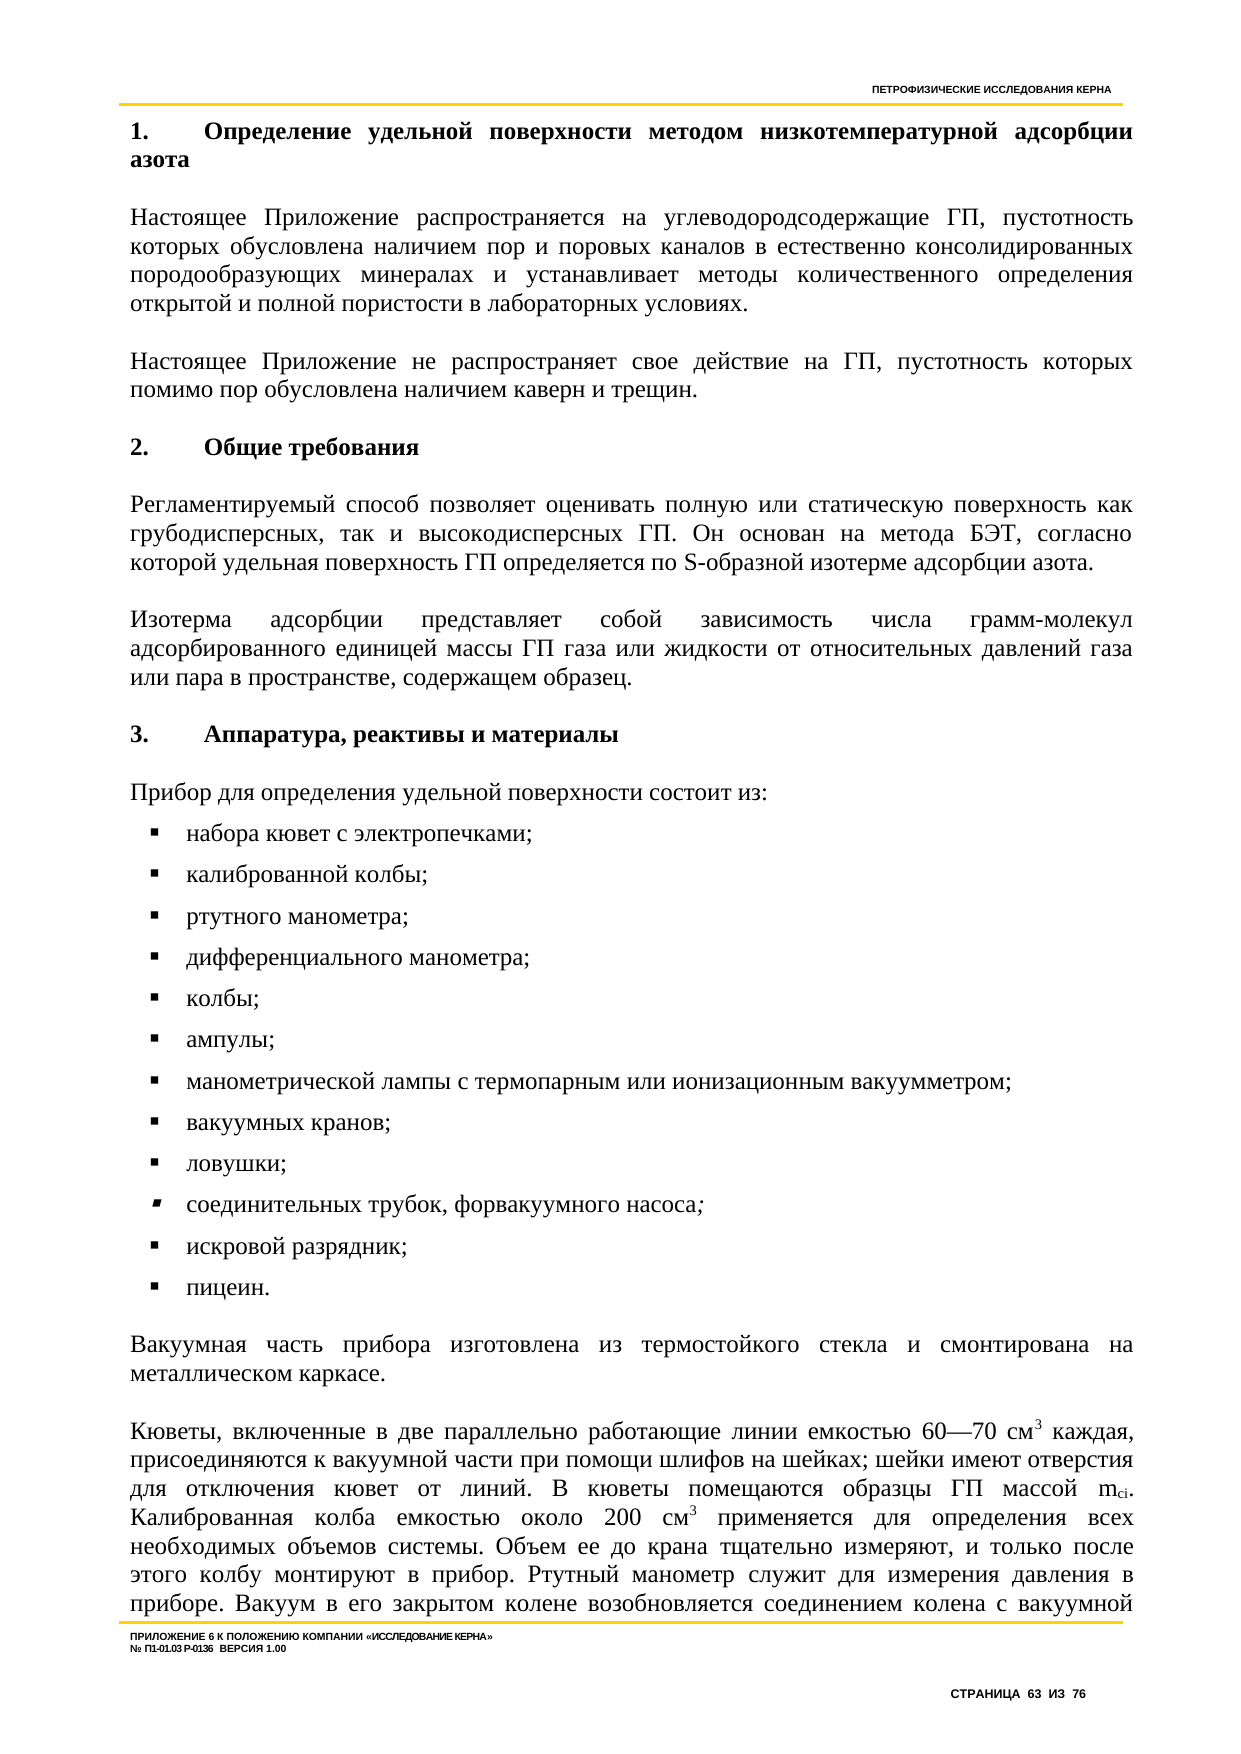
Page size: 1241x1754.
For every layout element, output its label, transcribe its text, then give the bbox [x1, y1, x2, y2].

text Вакуумная часть прибора изготовлена из термостойкого стекла и смонтирована на металлическом каркасе. [130, 1329, 1134, 1387]
list ртутного манометра; [149, 901, 1134, 929]
list калиброванной колбы; [149, 859, 1134, 888]
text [130, 1416, 1134, 1617]
list набора кювет с электропечками; [149, 818, 1134, 847]
list Общие требования [130, 432, 1134, 461]
list Прибор для определения удельной поверхности состоит из: [130, 777, 1134, 806]
list манометрической лампы с термопарным или ионизационным вакуумметром; [149, 1066, 1134, 1094]
list вакуумных кранов; [149, 1107, 1134, 1136]
list Определение удельной поверхности методом низкотемпературной адсорбции азота [130, 116, 1134, 173]
list дифференциального манометра; [149, 942, 1134, 971]
list пицеин. [149, 1272, 1134, 1301]
list соединительных трубок, форвакуумного насоса; [149, 1189, 1134, 1218]
text Регламентируемый способ позволяет оценивать полную или статическую поверхность как грубодисперсных, так и высокодисперсных ГП. Он основан на метода БЭТ, согласно которой удельная поверхность ГП определяется по S-образной изотерме адсорбции азота. [130, 489, 1133, 576]
list искровой разрядник; [149, 1231, 1134, 1259]
list Аппаратура, реактивы и материалы [130, 719, 1134, 748]
list колбы; [149, 983, 1134, 1012]
list ловушки; [149, 1148, 1134, 1177]
text Изотерма адсорбции представляет собой зависимость числа грамм-молекул адсорбированного единицей массы ГП газа или жидкости от относительных давлений газа или пара в пространстве, содержащем образец. [130, 604, 1133, 691]
text Настоящее Приложение распространяется на углеводородсодержащие ГП, пустотность которых обусловлена наличием пор и поровых каналов в естественно консолидированных породообразующих минералах и устанавливает методы количественного определения открытой и полной пористости в лабораторных условиях. [130, 202, 1134, 317]
list ампулы; [149, 1024, 1134, 1053]
text Настоящее Приложение не распространяет свое действие на ГП, пустотность которых помимо пор обусловлена наличием каверн и трещин. [130, 346, 1134, 403]
